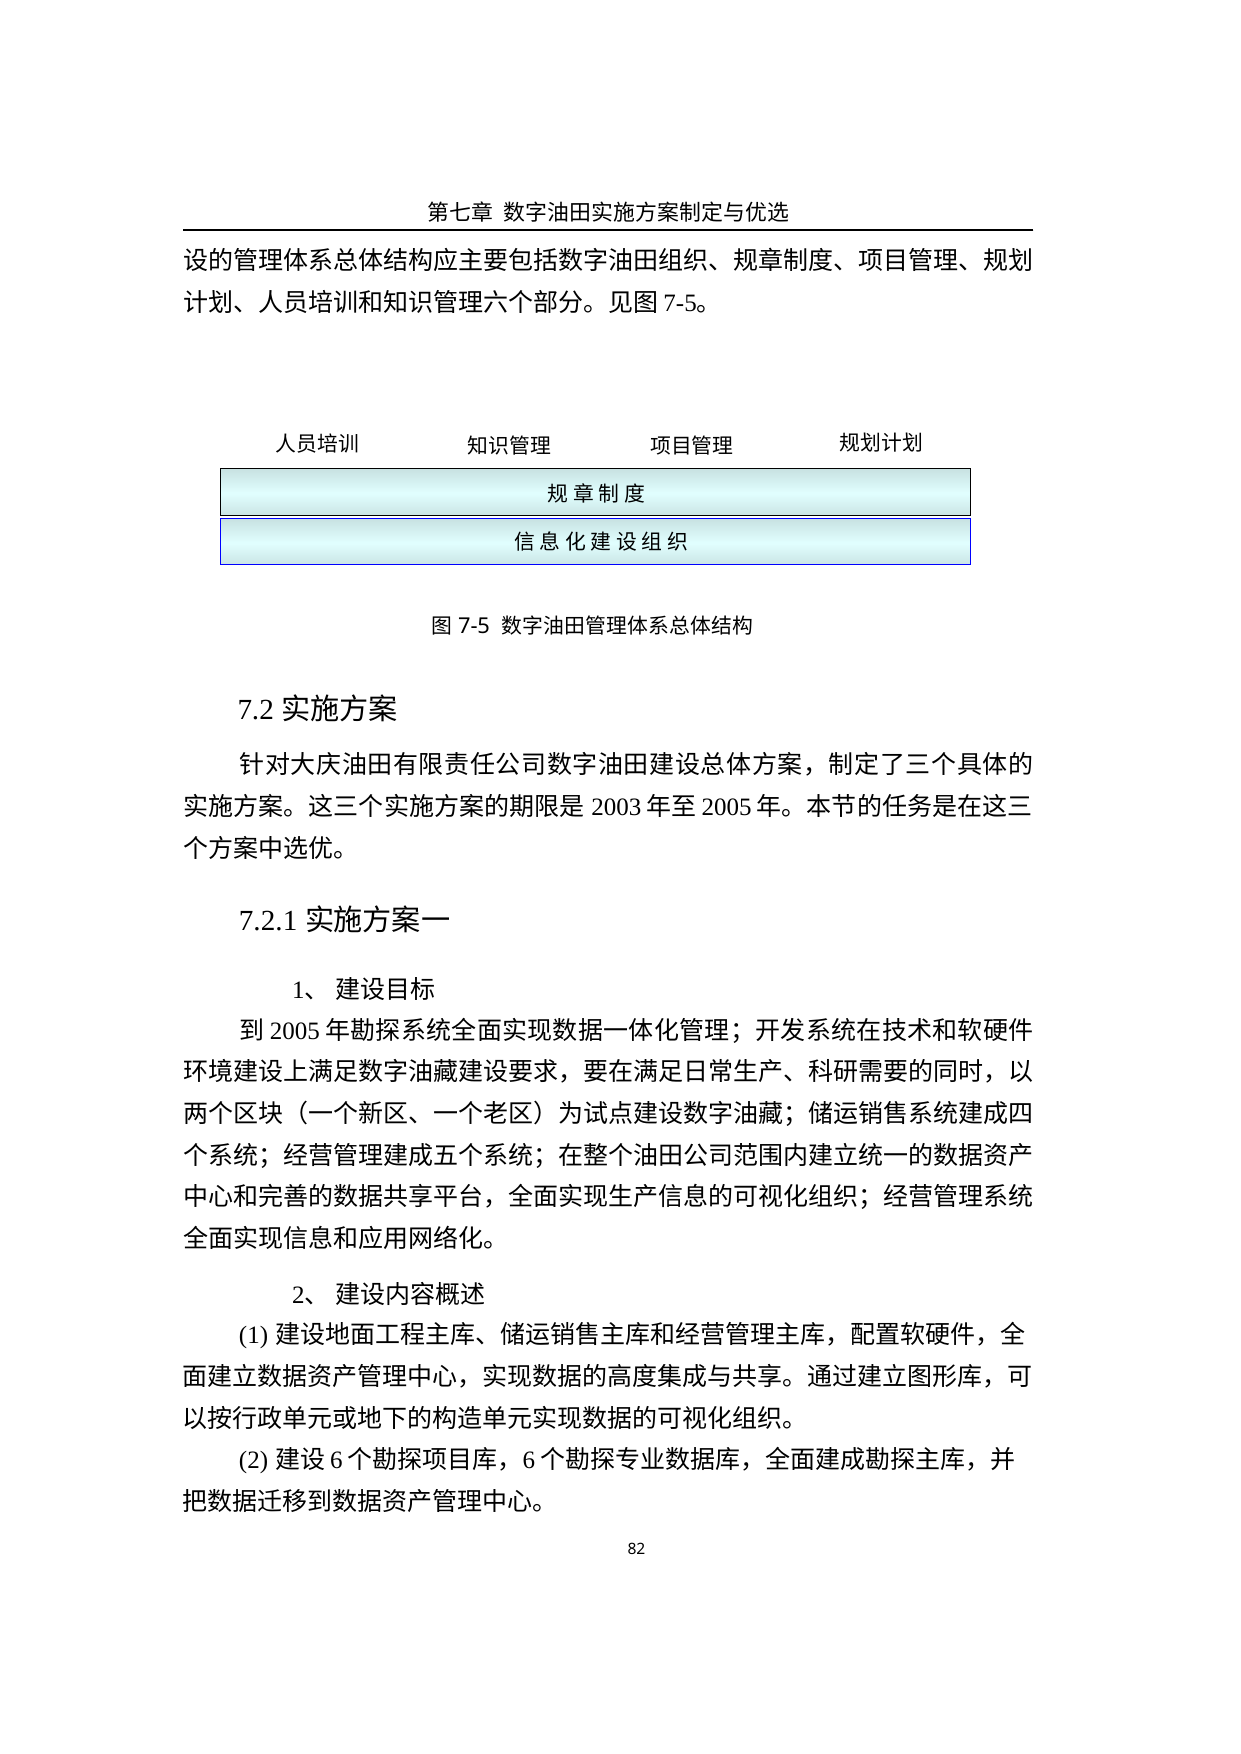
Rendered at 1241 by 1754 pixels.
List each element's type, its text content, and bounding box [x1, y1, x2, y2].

subtitle 实施方案一 [183, 897, 1033, 938]
subtitle 建设6个勘探项目库，6个勘探专业数据库，全面建成勘探主库，并把数据迁移到数据资产管理中心。 [183, 1436, 1033, 1519]
text 针对大庆油田有限责任公司数字油田建设总体方案，制定了三个具体的实施方案。这三个实施方案的期限是2003年至2005年。本节的任务是在这三个方案中选优。 [183, 740, 1033, 865]
text 到2005年勘探系统全面实现数据一体化管理；开发系统在技术和软硬件环境建设上满足数字油藏建设要求，要在满足日常生产、科研需要的同时，以两个区块（一个新区、一个老区）为试点建设数字油藏；储运销售系统建成四个系统；经营管理建成五个系统；在整个油田公司范围内建立统一的数据资产中心和完善的数据共享平台，全面实现生产信息的可视化组织；经营管理系统全面实现信息和应用网络化。 [183, 1006, 1033, 1256]
subtitle 建设地面工程主库、储运销售主库和经营管理主库，配置软硬件，全面建立数据资产管理中心，实现数据的高度集成与共享。通过建立图形库，可以按行政单元或地下的构造单元实现数据的可视化组织。 [183, 1311, 1033, 1436]
subtitle 建设目标 [236, 970, 1033, 1006]
subtitle 建设内容概述 [236, 1274, 1033, 1311]
subtitle 实施方案 [181, 453, 1033, 728]
text 按照公司领导以及有关文件的指示精神，结合多年来大庆油田有限责任公司信息化建设实际以及未来发展的要求，大庆油田有限责任公司数字油田建设的管理体系总体结构应主要包括数字油田组织、规章制度、项目管理、规划计划、人员培训和知识管理六个部分。见图7-5。 [183, 236, 1033, 319]
